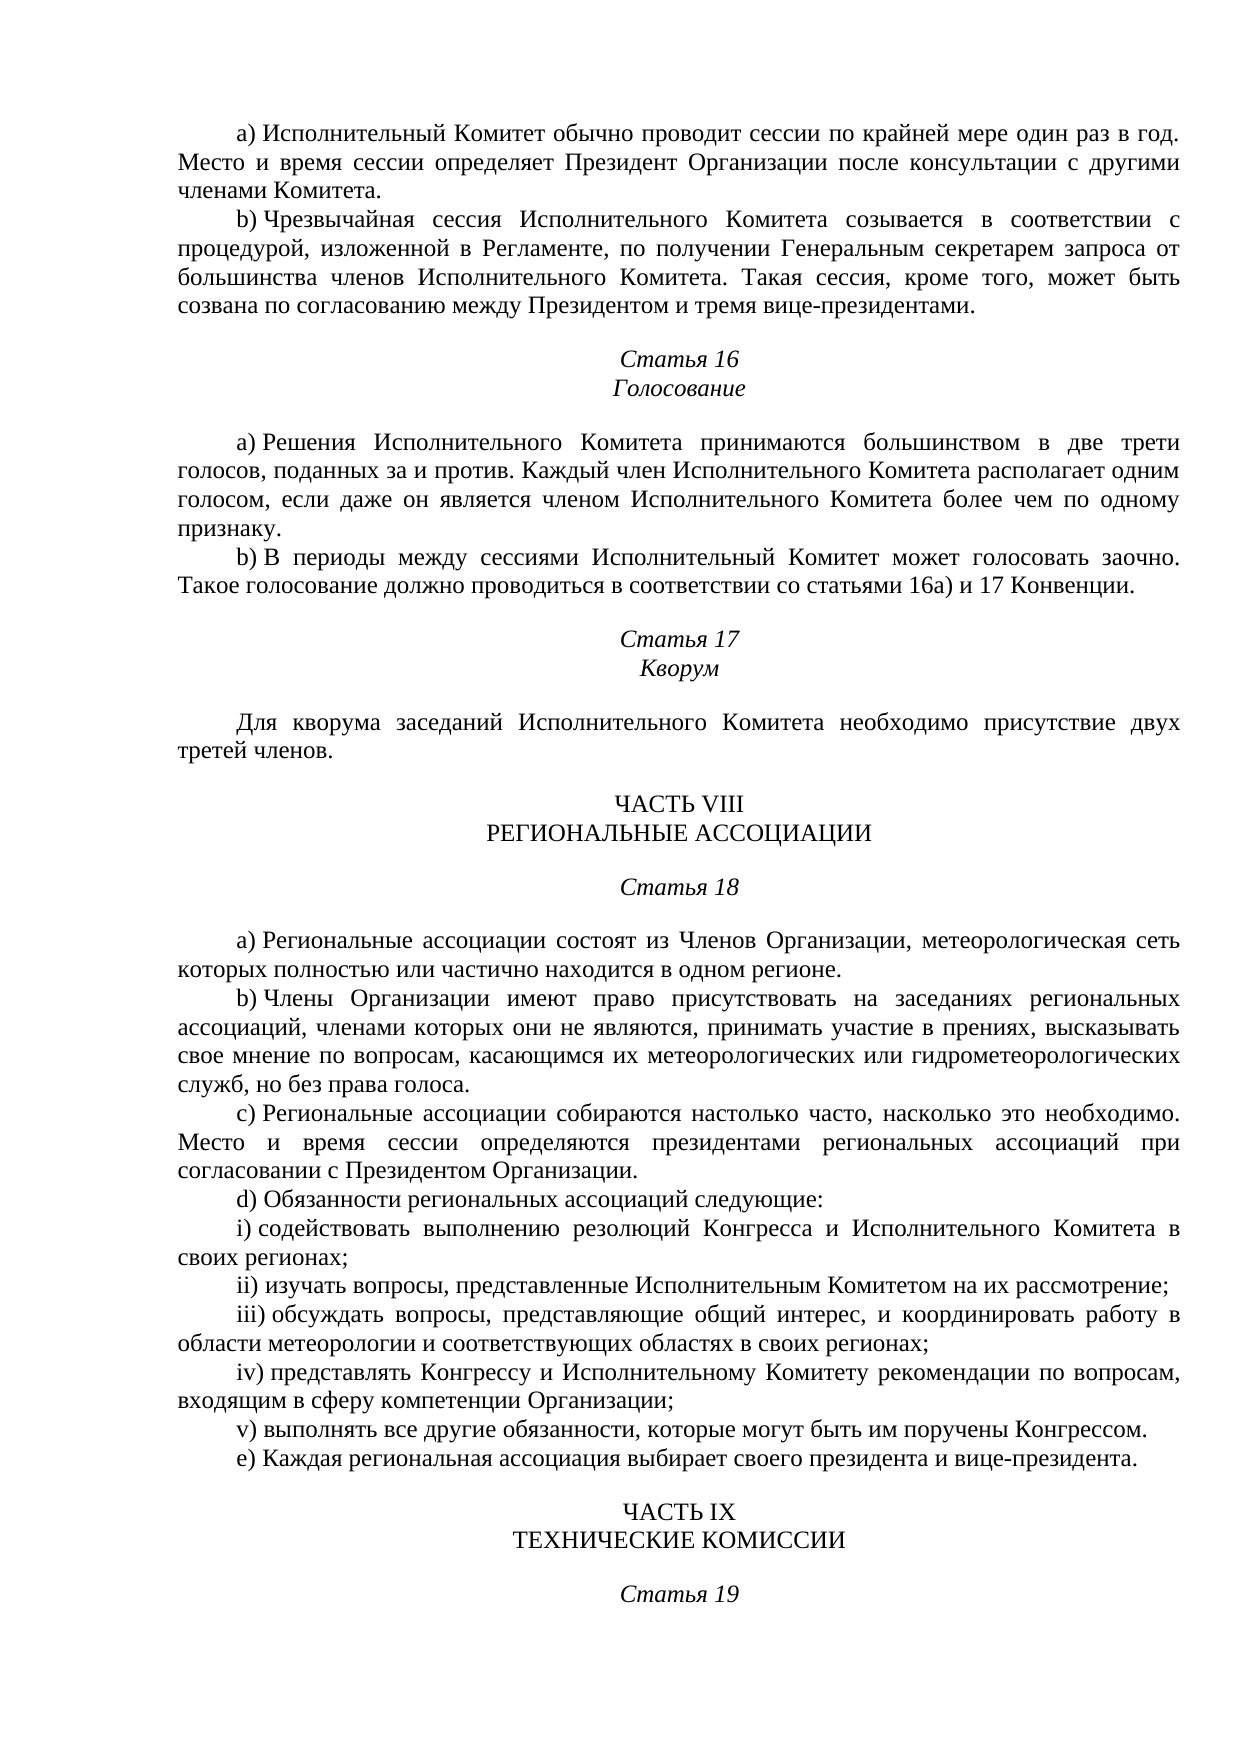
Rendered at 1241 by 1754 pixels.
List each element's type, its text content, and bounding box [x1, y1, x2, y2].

text a) Исполнительный Комитет обычно проводит сессии по крайней мере один раз в год. Место и время сессии определяет Президент Организации после консультации с другими членами Комитета. [177, 118, 1181, 204]
text i) содействовать выполнению резолюций Конгресса и Исполнительного Комитета в своих регионах; [177, 1213, 1181, 1271]
text a) Региональные ассоциации состоят из Членов Организации, метеорологическая сеть которых полностью или частично находится в одном регионе. [177, 926, 1181, 983]
text ЧАСТЬ VIII РЕГИОНАЛЬНЫЕ АССОЦИАЦИИ [177, 789, 1181, 847]
text ii) изучать вопросы, представленные Исполнительным Комитетом на их рассмотрение; [177, 1271, 1181, 1299]
text Статья 16 Голосование [177, 344, 1181, 402]
text v) выполнять все другие обязанности, которые могут быть им поручены Конгрессом. [177, 1414, 1181, 1443]
text Статья 19 [177, 1579, 1181, 1608]
text b) В периоды между сессиями Исполнительный Комитет может голосовать заочно. Такое голосование должно проводиться в соответствии со статьями 16a) и 17 Конвенции. [177, 542, 1181, 599]
text c) Региональные ассоциации собираются настолько часто, насколько это необходимо. Место и время сессии определяются президентами региональных ассоциаций при согласовании с Президентом Организации. [177, 1098, 1181, 1184]
text Статья 18 [177, 872, 1181, 901]
text d) Обязанности региональных ассоциаций следующие: [177, 1184, 1181, 1213]
text Статья 17 Кворум [177, 624, 1181, 682]
text a) Решения Исполнительного Комитета принимаются большинством в две трети голосов, поданных за и против. Каждый член Исполнительного Комитета располагает одним голосом, если даже он является членом Исполнительного Комитета более чем по одному признаку. [177, 427, 1181, 542]
text b) Члены Организации имеют право присутствовать на заседаниях региональных ассоциаций, членами которых они не являются, принимать участие в прениях, высказывать свое мнение по вопросам, касающимся их метеорологических или гидрометеорологических служб, но без права голоса. [177, 983, 1181, 1098]
text ЧАСТЬ IX ТЕХНИЧЕСКИЕ КОМИССИИ [177, 1497, 1181, 1554]
text e) Каждая региональная ассоциация выбирает своего президента и вице-президента. [177, 1443, 1181, 1472]
text iii) обсуждать вопросы, представляющие общий интерес, и координировать работу в области метеорологии и соответствующих областях в своих регионах; [177, 1299, 1181, 1357]
text Для кворума заседаний Исполнительного Комитета необходимо присутствие двух третей членов. [177, 707, 1181, 764]
text iv) представлять Конгрессу и Исполнительному Комитету рекомендации по вопросам, входящим в сферу компетенции Организации; [177, 1357, 1181, 1414]
text b) Чрезвычайная сессия Исполнительного Комитета созывается в соответствии с процедурой, изложенной в Регламенте, по получении Генеральным секретарем запроса от большинства членов Исполнительного Комитета. Такая сессия, кроме того, может быть созвана по согласованию между Президентом и тремя вице-президентами. [177, 204, 1181, 319]
